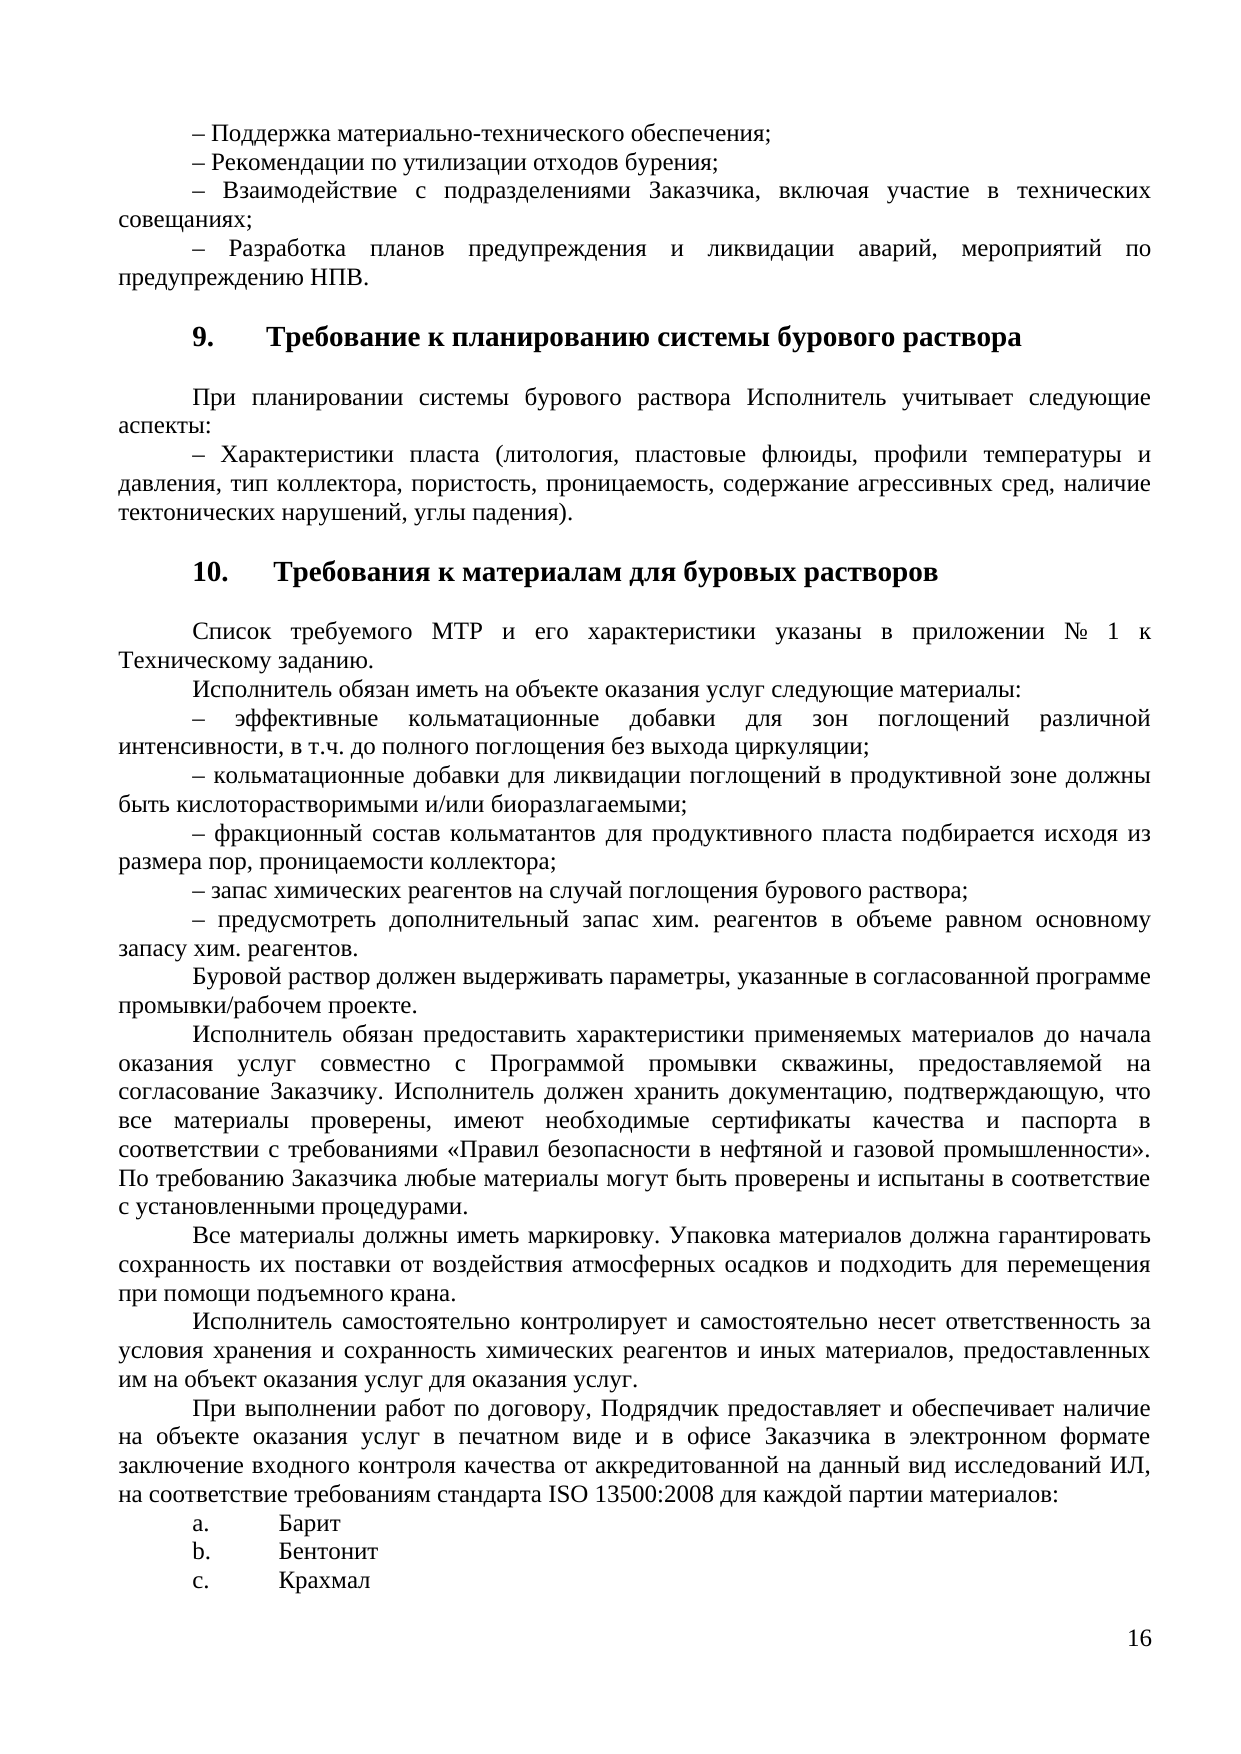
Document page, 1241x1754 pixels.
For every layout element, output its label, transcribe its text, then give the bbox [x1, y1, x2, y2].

list Буровой раствор должен выдерживать параметры, указанные в согласованной программе промывки/рабочем проекте. [118, 961, 1152, 1019]
text Все материалы должны иметь маркировку. Упаковка материалов должна гарантировать сохранность их поставки от воздействия атмосферных осадков и подходить для перемещения при помощи подъемного крана. [118, 1220, 1152, 1306]
text – эффективные кольматационные добавки для зон поглощений различной интенсивности, в т.ч. до полного поглощения без выхода циркуляции; [118, 703, 1152, 760]
text – предусмотреть дополнительный запас хим. реагентов в объеме равном основному запасу хим. реагентов. [118, 904, 1152, 961]
text При планировании системы бурового раствора Исполнитель учитывает следующие аспекты: [118, 382, 1152, 439]
text a. Барит [118, 1508, 1152, 1536]
subtitle Требование к планированию системы бурового раствора [118, 319, 1152, 353]
text – Рекомендации по утилизации отходов бурения; [118, 147, 1152, 176]
subtitle Требования к материалам для буровых растворов [118, 554, 1152, 588]
text – Характеристики пласта (литология, пластовые флюиды, профили температуры и давления, тип коллектора, пористость, проницаемость, содержание агрессивных сред, наличие тектонических нарушений, углы падения). [118, 439, 1152, 525]
text – фракционный состав кольматантов для продуктивного пласта подбирается исходя из размера пор, проницаемости коллектора; [118, 818, 1152, 875]
list Исполнитель обязан иметь на объекте оказания услуг следующие материалы: [118, 674, 1152, 703]
text – Поддержка материально-технического обеспечения; [118, 118, 1152, 147]
text Исполнитель самостоятельно контролирует и самостоятельно несет ответственность за условия хранения и сохранность химических реагентов и иных материалов, предоставленных им на объект оказания услуг для оказания услуг. [118, 1306, 1152, 1393]
list Список требуемого МТР и его характеристики указаны в приложении № 1 к Техническому заданию. [118, 616, 1152, 674]
text Исполнитель обязан предоставить характеристики применяемых материалов до начала оказания услуг совместно с Программой промывки скважины, предоставляемой на согласование Заказчику. Исполнитель должен хранить документацию, подтверждающую, что все материалы проверены, имеют необходимые сертификаты качества и паспорта в соответствии с требованиями «Правил безопасности в нефтяной и газовой промышленности». По требованию Заказчика любые материалы могут быть проверены и испытаны в соответствие с установленными процедурами. [118, 1019, 1152, 1220]
text – Разработка планов предупреждения и ликвидации аварий, мероприятий по предупреждению НПВ. [118, 233, 1152, 291]
text – кольматационные добавки для ликвидации поглощений в продуктивной зоне должны быть кислоторастворимыми и/или биоразлагаемыми; [118, 760, 1152, 818]
text c. Крахмал [118, 1565, 1152, 1594]
text – запас химических реагентов на случай поглощения бурового раствора; [118, 875, 1152, 904]
text При выполнении работ по договору, Подрядчик предоставляет и обеспечивает наличие на объекте оказания услуг в печатном виде и в офисе Заказчика в электронном формате заключение входного контроля качества от аккредитованной на данный вид исследований ИЛ, на соответствие требованиям стандарта ISO 13500:2008 для каждой партии материалов: [118, 1393, 1152, 1508]
text b. Бентонит [118, 1536, 1152, 1565]
text – Взаимодействие с подразделениями Заказчика, включая участие в технических совещаниях; [118, 176, 1152, 233]
